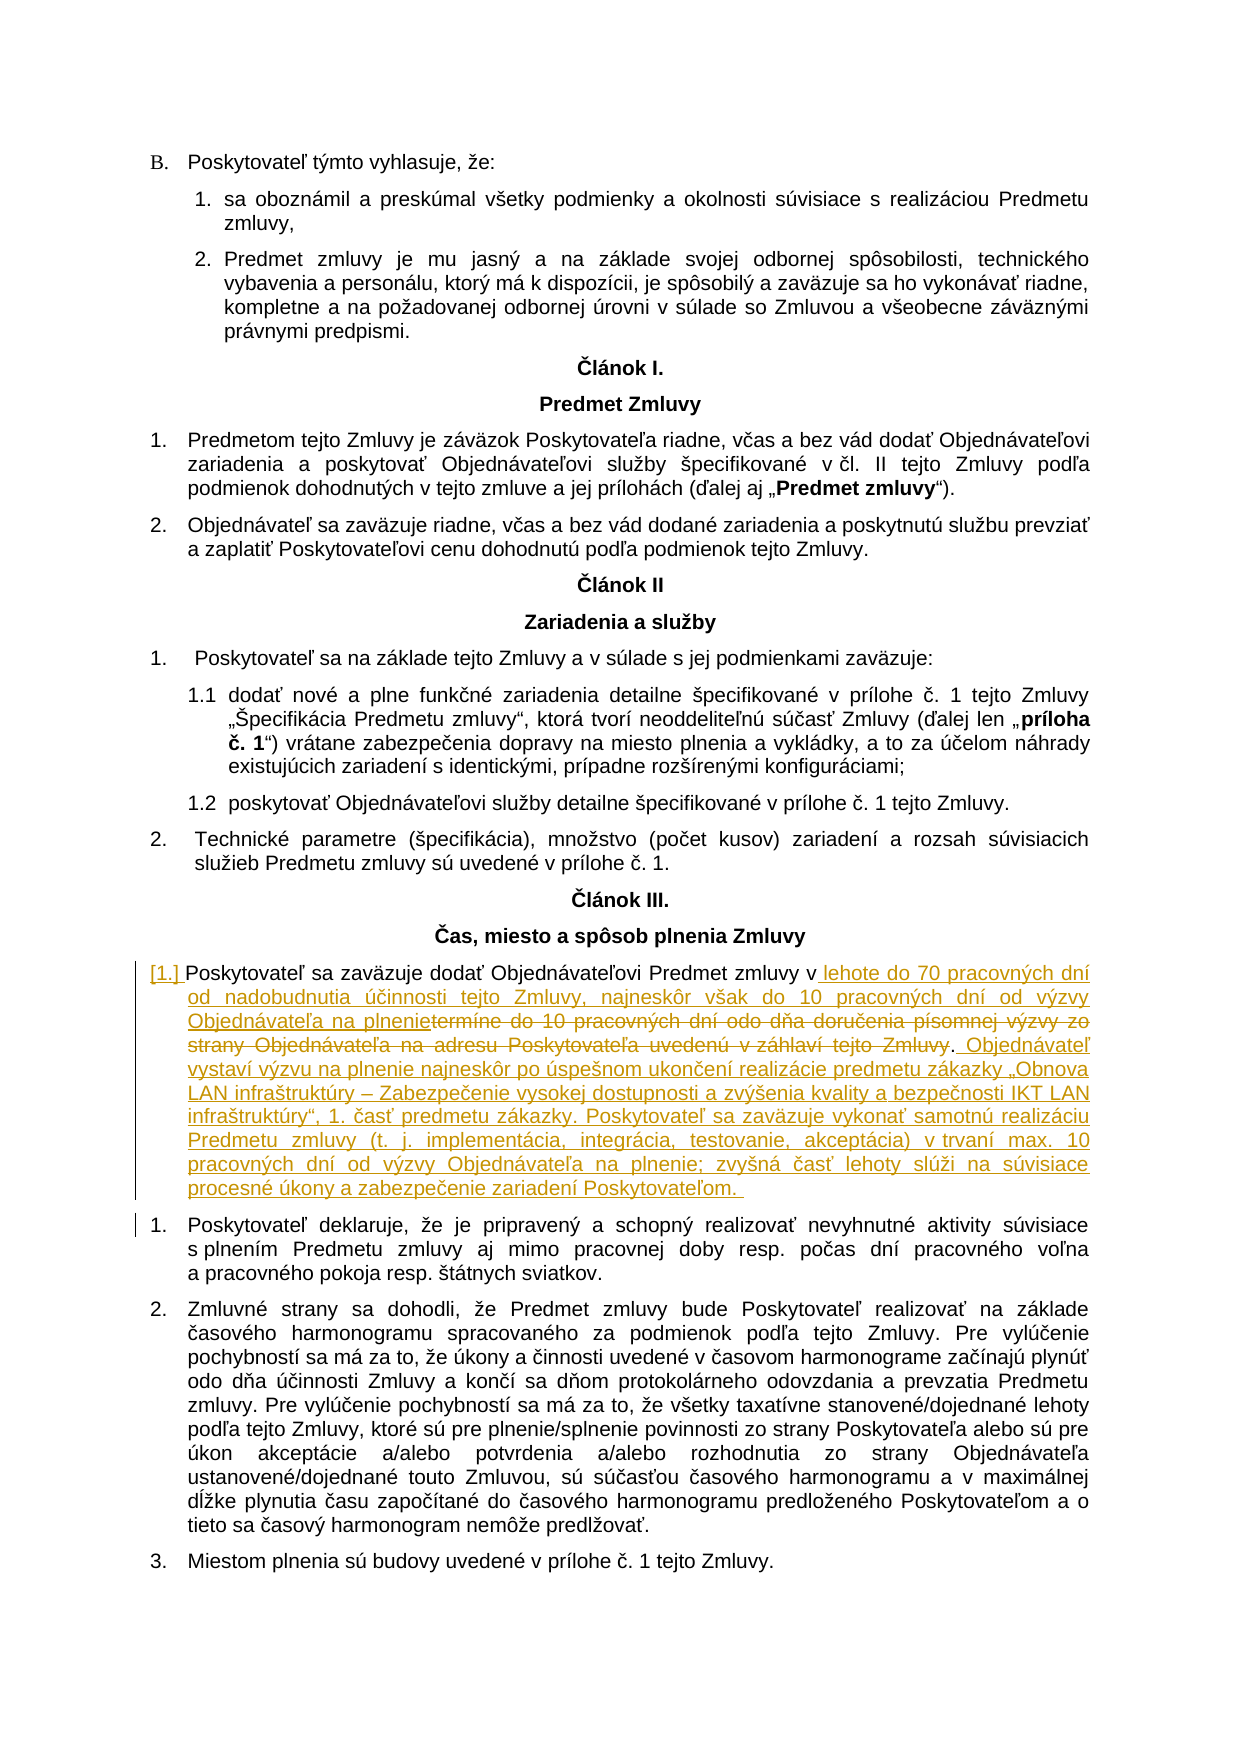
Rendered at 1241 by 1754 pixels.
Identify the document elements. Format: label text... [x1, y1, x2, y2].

text Článok II [150, 573, 1090, 597]
text Článok I. [150, 355, 1090, 379]
text Článok III. [150, 888, 1090, 912]
list Predmet zmluvy je mu jasný a na základe svojej odbornej spôsobilosti, technického vybavenia a personálu, ktorý má k dispozícii, je spôsobilý a zaväzuje sa ho vykonávať riadne, kompletne a na požadovanej odbornej úrovni v súlade so Zmluvou a všeobecne záväznými právnymi predpismi. [194, 247, 1090, 343]
list Poskytovateľ sa zaväzuje dodať Objednávateľovi Predmet zmluvy v. [150, 961, 1090, 1200]
list Predmetom tejto Zmluvy je záväzok Poskytovateľa riadne, včas a bez vád dodať Objednávateľovi zariadenia a poskytovať Objednávateľovi služby špecifikované v čl. II tejto Zmluvy podľa podmienok dohodnutých v tejto zmluve a jej prílohách (ďalej aj „Predmet zmluvy“). [150, 428, 1090, 500]
list Miestom plnenia sú budovy uvedené v prílohe č. 1 tejto Zmluvy. [150, 1549, 1090, 1573]
list poskytovať Objednávateľovi služby detailne špecifikované v prílohe č. 1 tejto Zmluvy. [187, 791, 1090, 815]
text Zariadenia a služby [150, 609, 1090, 633]
list dodať nové a plne funkčné zariadenia detailne špecifikované v prílohe č. 1 tejto Zmluvy „Špecifikácia Predmetu zmluvy“, ktorá tvorí neoddeliteľnú súčasť Zmluvy (ďalej len „príloha č. 1“) vrátane zabezpečenia dopravy na miesto plnenia a vykládky, a to za účelom náhrady existujúcich zariadení s identickými, prípadne rozšírenými konfiguráciami; [187, 682, 1090, 778]
list Poskytovateľ sa na základe tejto Zmluvy a v súlade s jej podmienkami zaväzuje: [150, 646, 1090, 670]
list Technické parametre (špecifikácia), množstvo (počet kusov) zariadení a rozsah súvisiacich služieb Predmetu zmluvy sú uvedené v prílohe č. 1. [150, 827, 1090, 875]
list Poskytovateľ deklaruje, že je pripravený a schopný realizovať nevyhnutné aktivity súvisiace s plnením Predmetu zmluvy aj mimo pracovnej doby resp. počas dní pracovného voľna a pracovného pokoja resp. štátnych sviatkov. [150, 1213, 1090, 1284]
list Poskytovateľ týmto vyhlasuje, že: [150, 150, 1090, 174]
list Zmluvné strany sa dohodli, že Predmet zmluvy bude Poskytovateľ realizovať na základe časového harmonogramu spracovaného za podmienok podľa tejto Zmluvy. Pre vylúčenie pochybností sa má za to, že úkony a činnosti uvedené v časovom harmonograme začínajú plynúť odo dňa účinnosti Zmluvy a končí sa dňom protokolárneho odovzdania a prevzatia Predmetu zmluvy. Pre vylúčenie pochybností sa má za to, že všetky taxatívne stanovené/dojednané lehoty podľa tejto Zmluvy, ktoré sú pre plnenie/splnenie povinnosti zo strany Poskytovateľa alebo sú pre úkon akceptácie a/alebo potvrdenia a/alebo rozhodnutia zo strany Objednávateľa ustanovené/dojednané touto Zmluvou, sú súčasťou časového harmonogramu a v maximálnej dĺžke plynutia času započítané do časového harmonogramu predloženého Poskytovateľom a o tieto sa časový harmonogram nemôže predlžovať. [150, 1297, 1090, 1537]
list Objednávateľ sa zaväzuje riadne, včas a bez vád dodané zariadenia a poskytnutú službu prevziať a zaplatiť Poskytovateľovi cenu dohodnutú podľa podmienok tejto Zmluvy. [150, 513, 1090, 561]
list sa oboznámil a preskúmal všetky podmienky a okolnosti súvisiace s realizáciou Predmetu zmluvy, [194, 187, 1090, 234]
text Čas, miesto a spôsob plnenia Zmluvy [150, 924, 1090, 948]
text Predmet Zmluvy [150, 392, 1090, 416]
